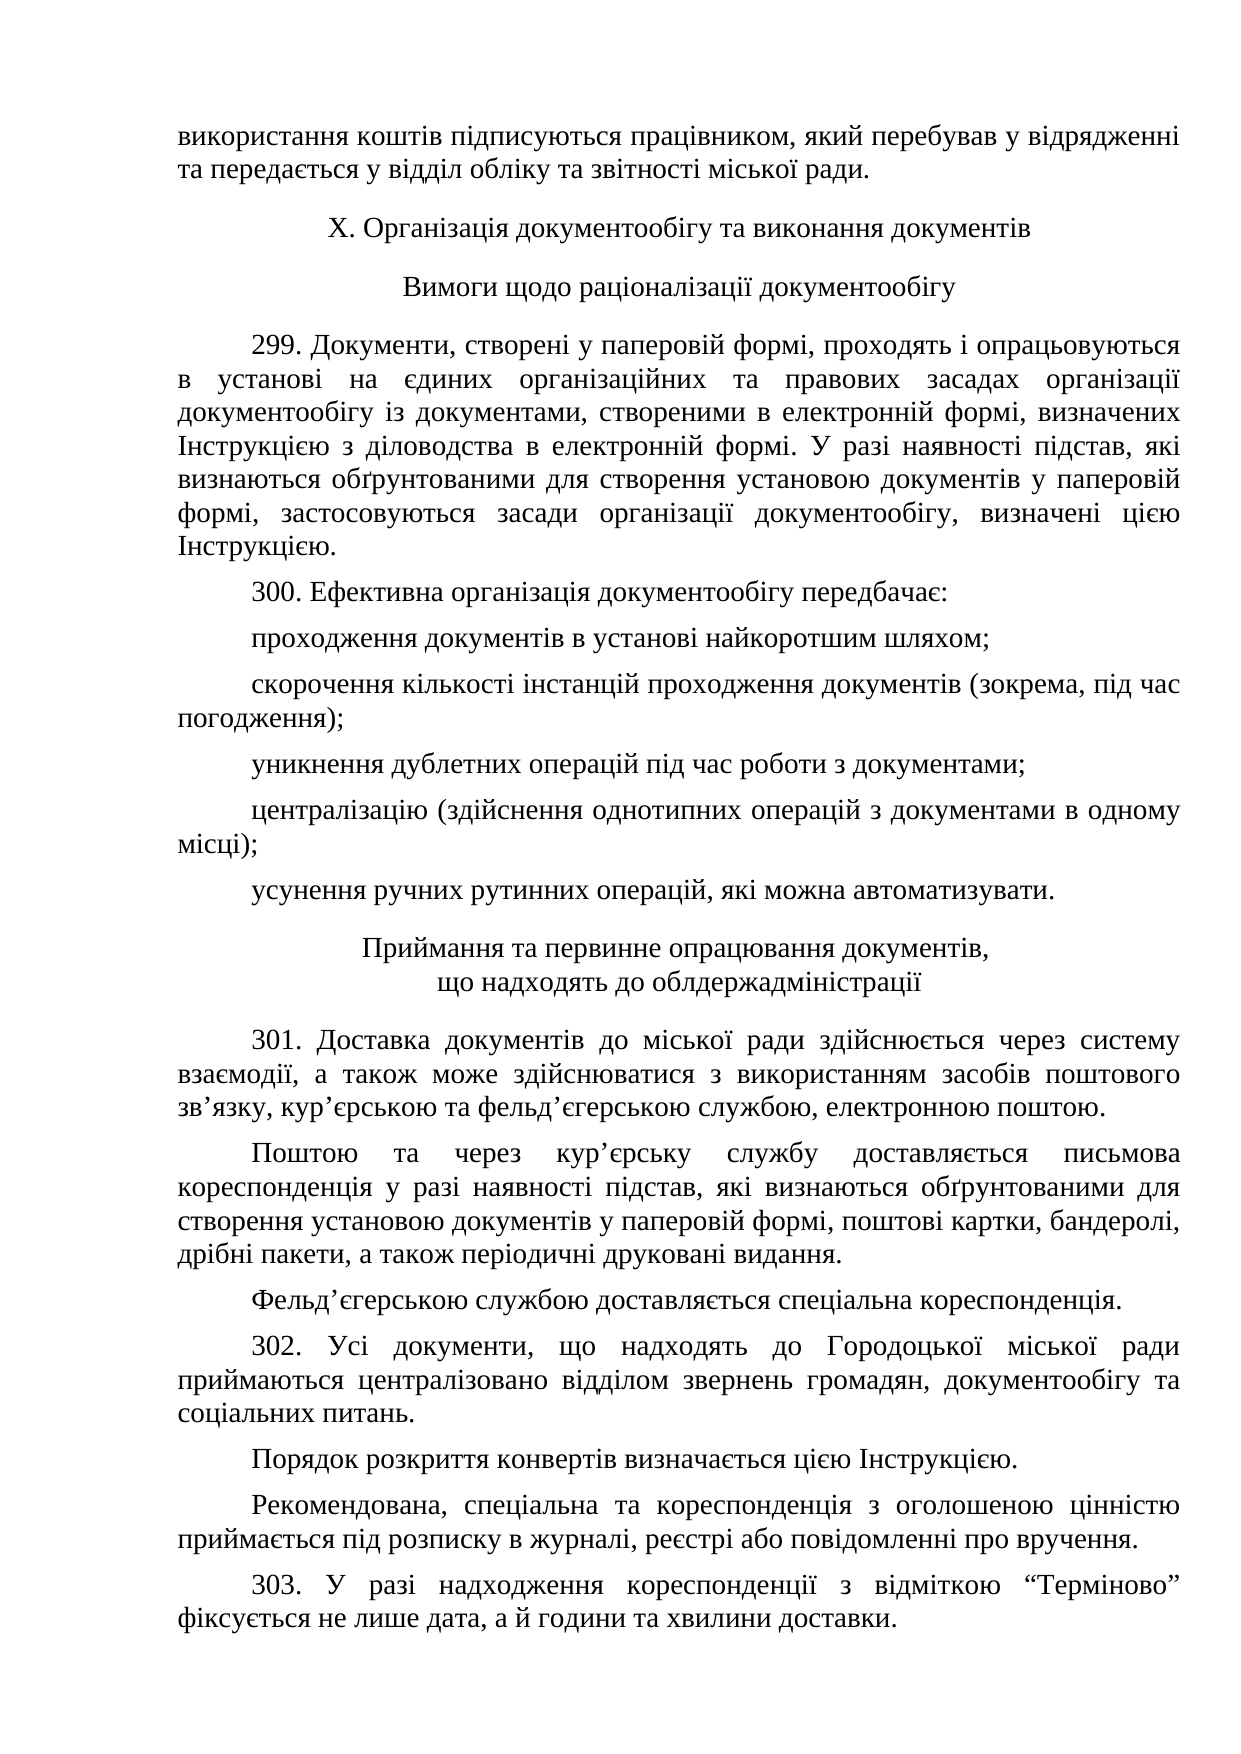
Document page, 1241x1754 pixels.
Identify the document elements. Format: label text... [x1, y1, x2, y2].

text Приймання та первинне опрацювання документів, що надходять до облдержадміністрації [177, 930, 1181, 997]
text Порядок розкриття конвертів визначається цією Інструкцією. [177, 1441, 1181, 1475]
text Фельд’єгерською службою доставляється спеціальна кореспонденція. [177, 1282, 1181, 1316]
text усунення ручних рутинних операцій, які можна автоматизувати. [177, 872, 1181, 905]
text Вимоги щодо раціоналізації документообігу [177, 269, 1181, 302]
text Поштою та через кур’єрську службу доставляється письмова кореспонденція у разі наявності підстав, які визнаються обґрунтованими для створення установою документів у паперовій формі, поштові картки, бандеролі, дрібні пакети, а також періодичні друковані видання. [177, 1136, 1181, 1270]
text Рекомендована, спеціальна та кореспонденція з оголошеною цінністю приймається під розписку в журналі, реєстрі або повідомленні про вручення. [177, 1487, 1181, 1554]
text 302. Усі документи, що надходять до Городоцької міської ради приймаються централізовано відділом звернень громадян, документообігу та соціальних питань. [177, 1328, 1181, 1429]
text 301. Доставка документів до міської ради здійснюється через систему взаємодії, а також може здійснюватися з використанням засобів поштового зв’язку, кур’єрською та фельд’єгерською службою, електронною поштою. [177, 1022, 1181, 1123]
text проходження документів в установі найкоротшим шляхом; [177, 621, 1181, 654]
text скорочення кількості інстанцій проходження документів (зокрема, під час погодження); [177, 667, 1181, 734]
text централізацію (здійснення однотипних операцій з документами в одному місці); [177, 792, 1181, 859]
text уникнення дублетних операцій під час роботи з документами; [177, 746, 1181, 780]
text 300. Ефективна організація документообігу передбачає: [177, 574, 1181, 608]
text 299. Документи, створені у паперовій формі, проходять і опрацьовуються в установі на єдиних організаційних та правових засадах організації документообігу із документами, створеними в електронній формі, визначених Інструкцією з діловодства в електронній формі. У разі наявності підстав, які визнаються обґрунтованими для створення установою документів у паперовій формі, застосовуються засади організації документообігу, визначені цією Інструкцією. [177, 327, 1181, 562]
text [177, 118, 1181, 185]
text 303. У разі надходження кореспонденції з відміткою “Терміново” фіксується не лише дата, а й години та хвилини доставки. [177, 1567, 1181, 1634]
text Х. Організація документообігу та виконання документів [177, 210, 1181, 244]
